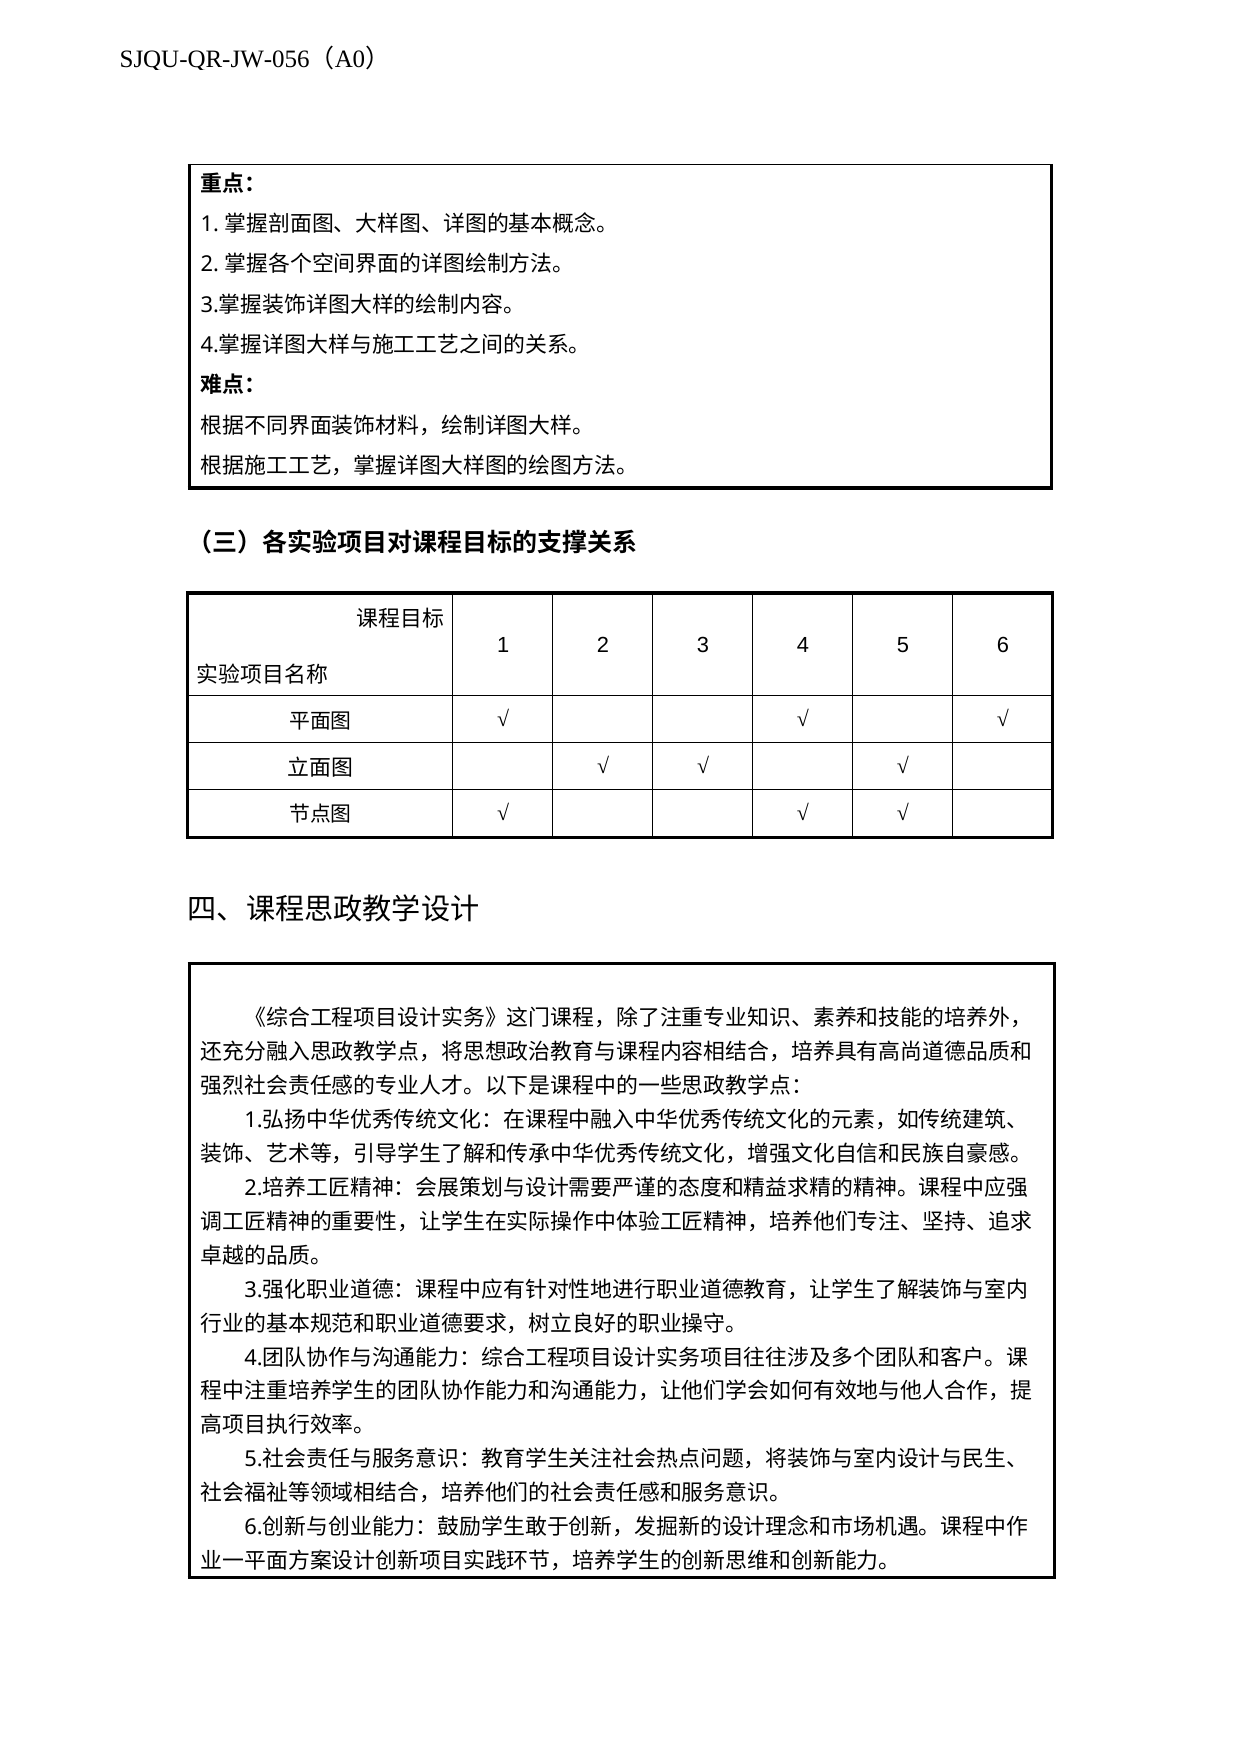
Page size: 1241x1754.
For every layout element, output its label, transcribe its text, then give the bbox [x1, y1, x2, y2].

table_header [191, 965, 1053, 1576]
table_cell √ [753, 790, 852, 836]
table_cell 平面图 [189, 696, 452, 742]
table_cell 节点图 [189, 790, 452, 836]
table_cell [653, 790, 752, 836]
table_header 课程目标 实验项目名称 [189, 595, 452, 695]
table_cell √ [453, 696, 552, 742]
table_header 4 [753, 595, 852, 695]
table_cell [753, 743, 852, 789]
text （三）各实验项目对课程目标的支撑关系 [187, 507, 1053, 574]
table_cell √ [853, 743, 952, 789]
table_header 6 [953, 595, 1051, 695]
table_cell [853, 696, 952, 742]
table_cell [953, 790, 1051, 836]
text 四、课程思政教学设计 [187, 873, 1053, 941]
table_cell √ [953, 696, 1051, 742]
table_cell √ [553, 743, 652, 789]
table_cell 立面图 [189, 743, 452, 789]
table_header 5 [853, 595, 952, 695]
table_cell [553, 790, 652, 836]
table_cell [553, 696, 652, 742]
table_cell √ [853, 790, 952, 836]
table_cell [191, 165, 1050, 486]
table_cell [653, 696, 752, 742]
table_cell √ [453, 790, 552, 836]
table_cell [453, 743, 552, 789]
table_header 2 [553, 595, 652, 695]
table_cell [953, 743, 1051, 789]
table_header 1 [453, 595, 552, 695]
table_cell √ [653, 743, 752, 789]
table_header 3 [653, 595, 752, 695]
table_cell √ [753, 696, 852, 742]
